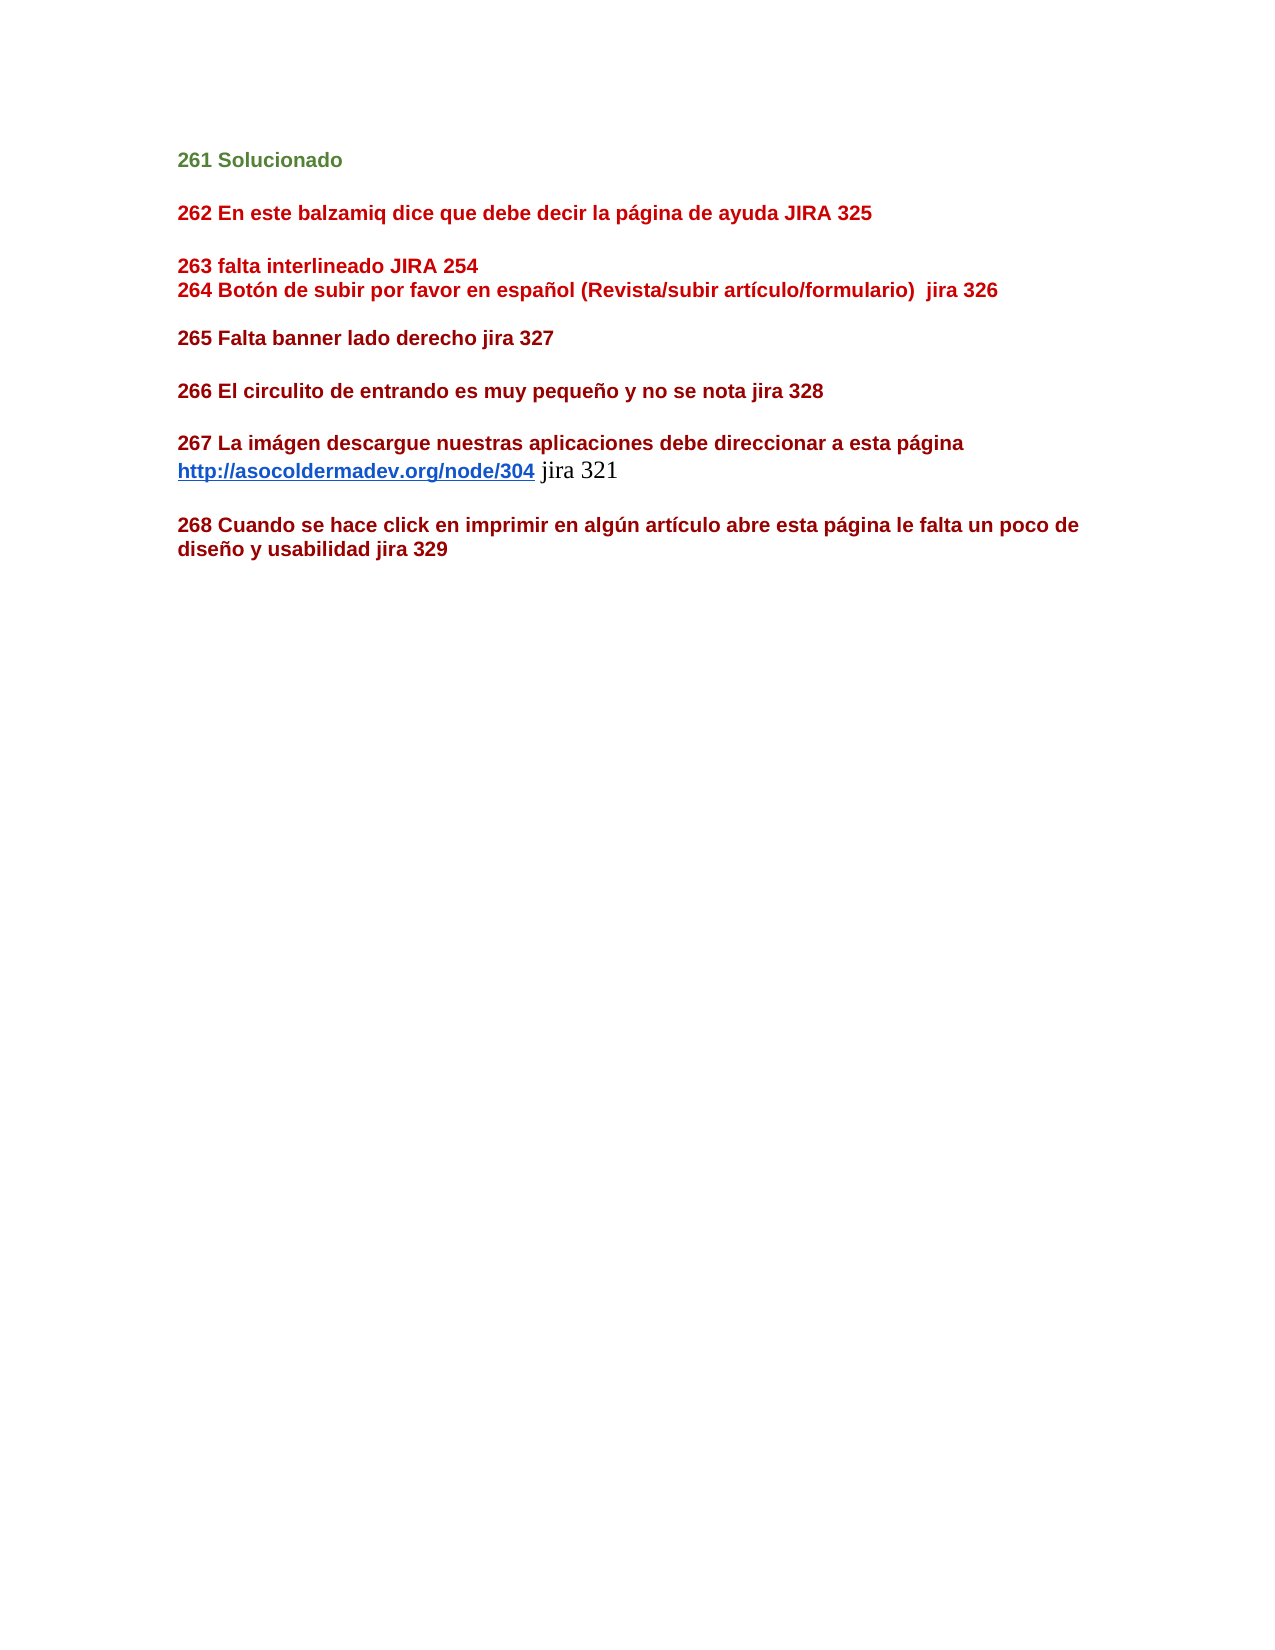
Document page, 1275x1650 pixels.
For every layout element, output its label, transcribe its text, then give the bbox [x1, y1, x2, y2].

text 263 falta interlineado JIRA 254 [177, 254, 1098, 278]
text 265 Falta banner lado derecho jira 327 [177, 326, 1098, 350]
text 261 Solucionado [177, 148, 1098, 172]
text 266 El circulito de entrando es muy pequeño y no se nota jira 328 [177, 378, 1098, 402]
text 264 Botón de subir por favor en español (Revista/subir artículo/formulario) jira 326 [177, 278, 1098, 302]
text 268 Cuando se hace click en imprimir en algún artículo abre esta página le falta un poco de diseño y usabilidad jira 329 [177, 513, 1098, 561]
text 262 En este balzamiq dice que debe decir la página de ayuda JIRA 325 [177, 201, 1098, 225]
text 267 La imágen descargue nuestras aplicaciones debe direccionar a esta página http://asocoldermadev.org/node/304 jira 321 [177, 431, 1098, 484]
